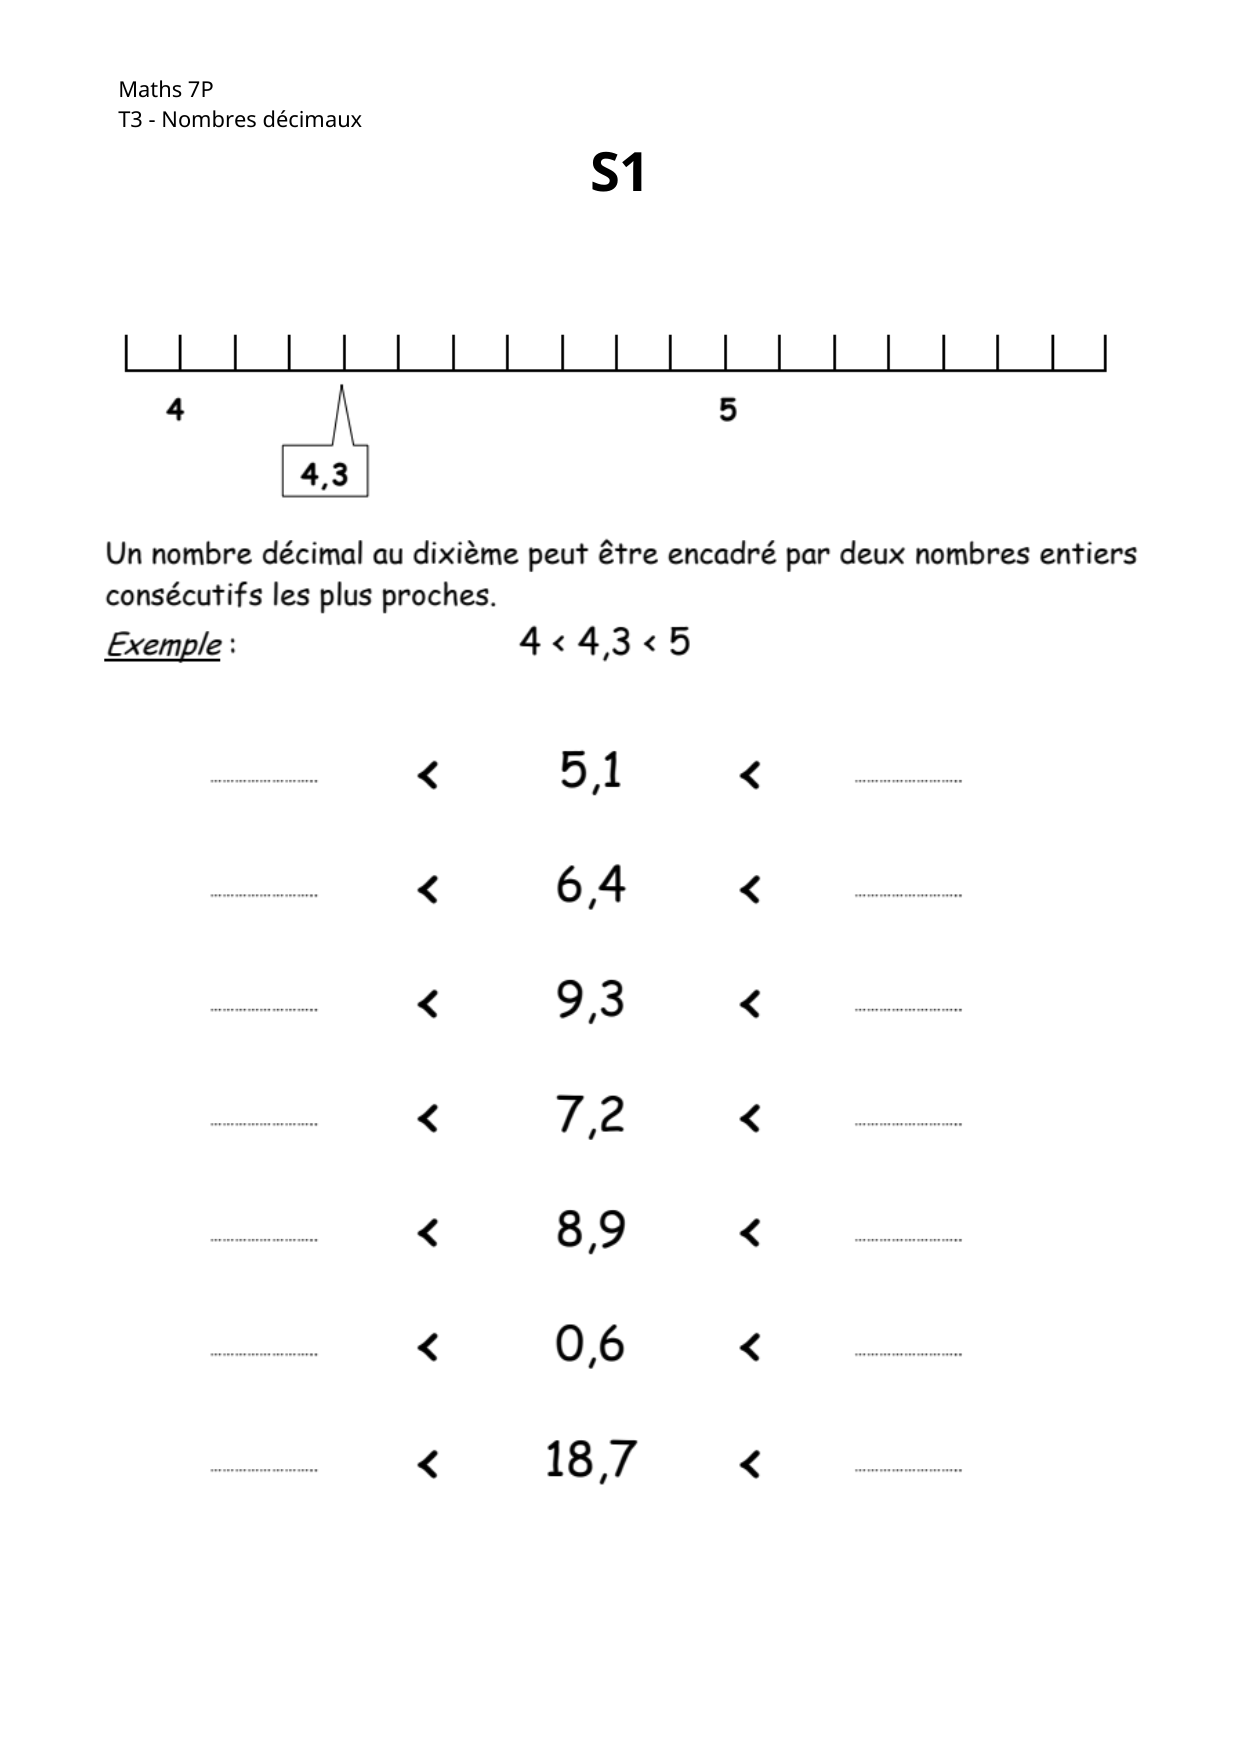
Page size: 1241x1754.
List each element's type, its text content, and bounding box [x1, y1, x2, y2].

text S1 [118, 133, 1122, 207]
